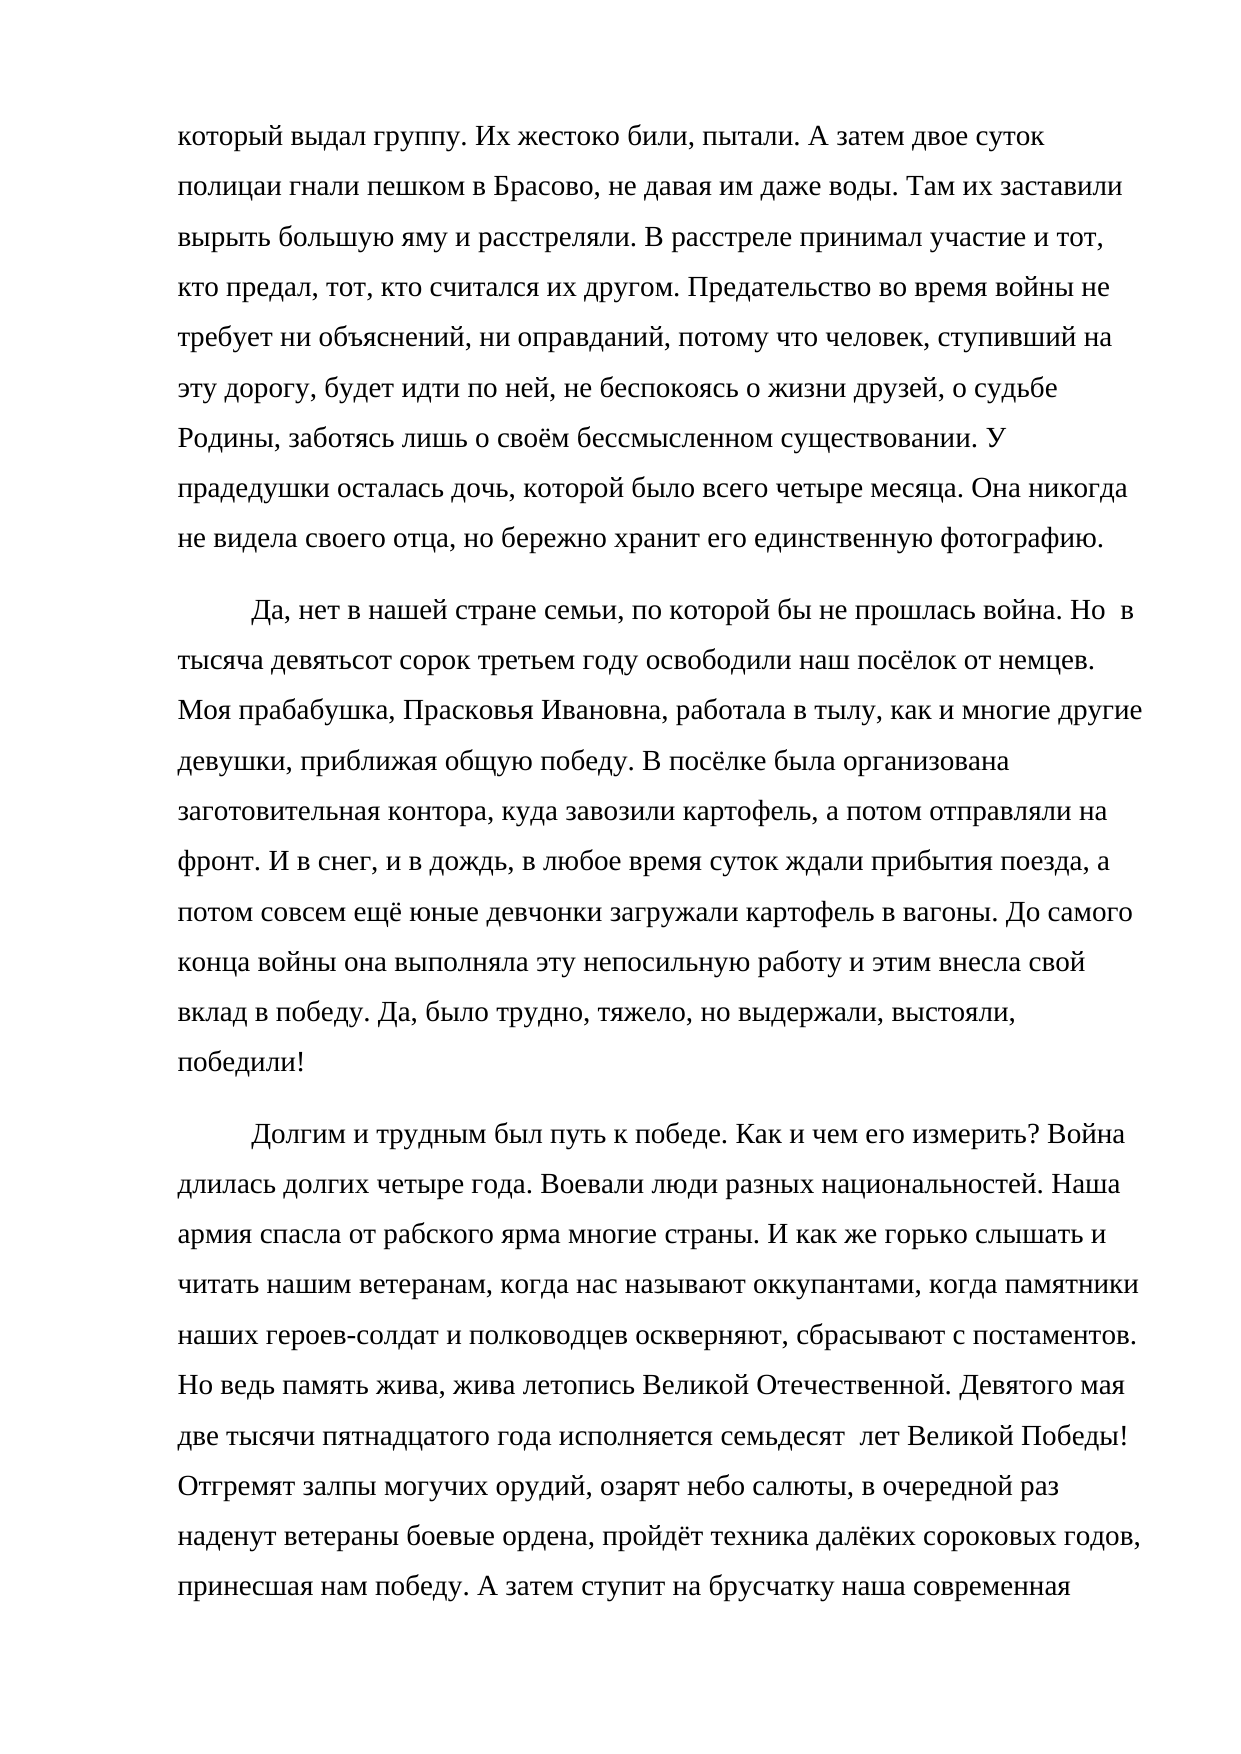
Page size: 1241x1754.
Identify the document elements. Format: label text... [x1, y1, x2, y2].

text Да, нет в нашей стране семьи, по которой бы не прошлась война. Но в тысяча девятьсот сорок третьем году освободили наш посёлок от немцев. Моя прабабушка, Прасковья Ивановна, работала в тылу, как и многие другие девушки, приближая общую победу. В посёлке была организована заготовительная контора, куда завозили картофель, а потом отправляли на фронт. И в снег, и в дождь, в любое время суток ждали прибытия поезда, а потом совсем ещё юные девчонки загружали картофель в вагоны. До самого конца войны она выполняла эту непосильную работу и этим внесла свой вклад в победу. Да, было трудно, тяжело, но выдержали, выстояли, победили! [177, 592, 1152, 1078]
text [177, 118, 1152, 554]
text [177, 1116, 1152, 1602]
